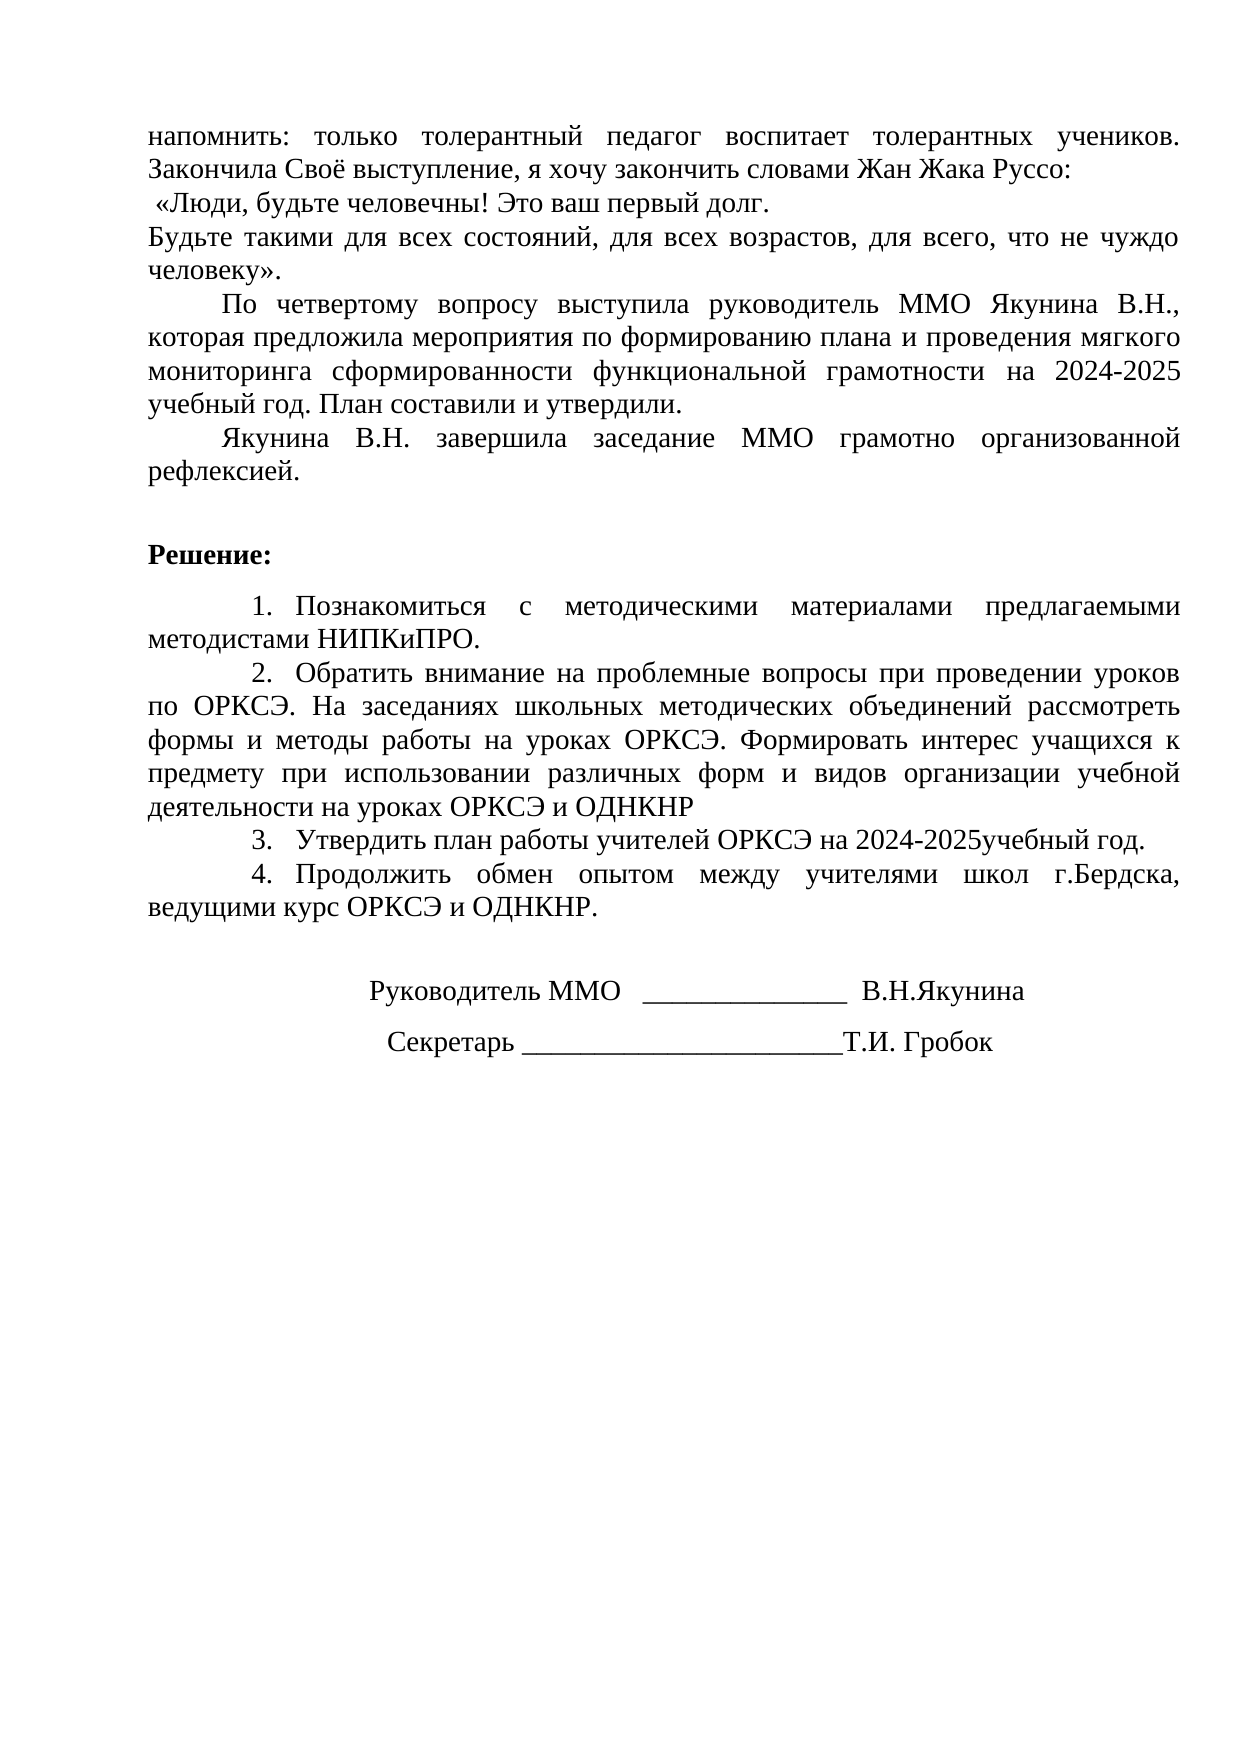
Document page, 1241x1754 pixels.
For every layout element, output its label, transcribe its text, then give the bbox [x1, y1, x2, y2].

text Решение: [148, 537, 1181, 571]
text Будьте такими для всех состояний, для всех возрастов, для всего, что не чуждо человеку». [148, 219, 1181, 286]
list Продолжить обмен опытом между учителями школ г.Бердска, ведущими курс ОРКСЭ и ОДНКНР. [148, 856, 1181, 923]
list Обратить внимание на проблемные вопросы при проведении уроков по ОРКСЭ. На заседаниях школьных методических объединений рассмотреть формы и методы работы на уроках ОРКСЭ. Формировать интерес учащихся к предмету при использовании различных форм и видов организации учебной деятельности на уроках ОРКСЭ и ОДНКНР [148, 655, 1181, 822]
text Руководитель ММО ______________ В.Н.Якунина [295, 973, 1181, 1007]
list Утвердить план работы учителей ОРКСЭ на 2024-2025учебный год. [148, 822, 1181, 856]
text Секретарь ______________________Т.И. Гробок [148, 1024, 1181, 1057]
text «Люди, будьте человечны! Это ваш первый долг. [148, 185, 1181, 219]
text Якунина В.Н. завершила заседание ММО грамотно организованной рефлексией. [148, 420, 1181, 487]
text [148, 118, 1181, 185]
text По четвертому вопросу выступила руководитель ММО Якунина В.Н., которая предложила мероприятия по формированию плана и проведения мягкого мониторинга сформированности функциональной грамотности на 2024-2025 учебный год. План составили и утвердили. [148, 353, 1181, 420]
text По четвертому вопросу выступила руководитель ММО Якунина В.Н., которая предложила мероприятия по формированию плана и проведения мягкого мониторинга сформированности функциональной грамотности на 2024-2025 учебный год. План составили и утвердили. [148, 286, 1181, 353]
list Познакомиться с методическими материалами предлагаемыми методистами НИПКиПРО. [148, 588, 1181, 655]
